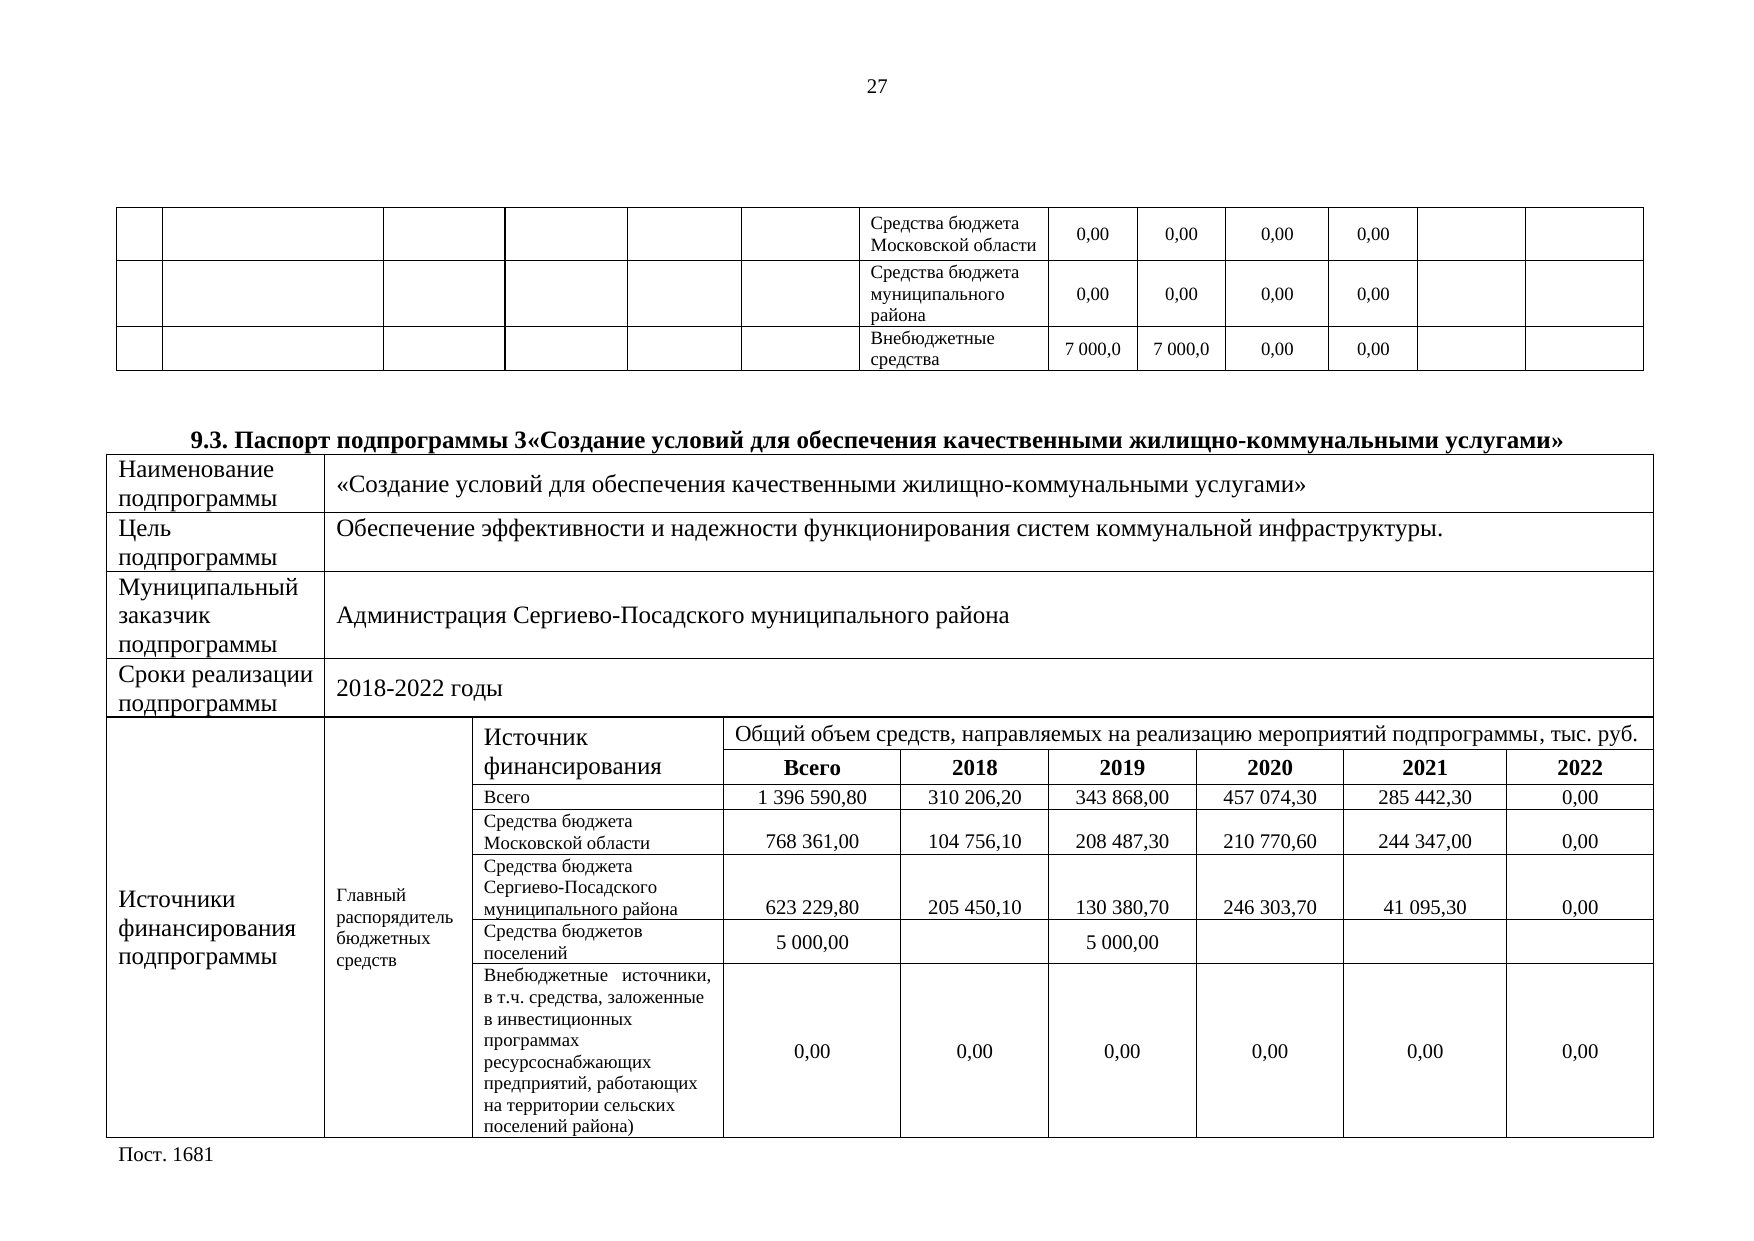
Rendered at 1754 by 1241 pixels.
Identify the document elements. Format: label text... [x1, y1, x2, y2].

table_cell 0,00 [1138, 208, 1225, 260]
table_cell 0,00 [1507, 785, 1653, 809]
table_cell 0,00 [1049, 964, 1196, 1137]
table_cell [628, 208, 741, 260]
table_cell 0,00 [1329, 261, 1417, 326]
table_cell Средства бюджетов поселений [473, 920, 723, 963]
table_cell 5 000,00 [1049, 920, 1196, 963]
table_cell [1418, 261, 1525, 326]
table_cell 2021 [1344, 750, 1506, 784]
table_cell [1344, 920, 1506, 963]
table_cell 5 000,00 [724, 920, 900, 963]
table_cell [742, 208, 859, 260]
table_cell Главный распорядитель бюджетных средств [325, 718, 472, 1137]
table_cell 246 303,70 [1197, 855, 1343, 919]
table_cell [901, 920, 1048, 963]
table_cell 0,00 [1138, 261, 1225, 326]
table_cell 0,00 [1049, 208, 1137, 260]
table_header Наименование подпрограммы [107, 455, 324, 512]
table_cell [163, 208, 383, 260]
table_cell [506, 208, 627, 260]
table_cell 768 361,00 [724, 810, 900, 853]
table_cell 7 000,0 [1049, 327, 1137, 370]
table_cell Средства бюджета Московской области [860, 208, 1048, 260]
table_cell [1526, 261, 1643, 326]
table_cell [384, 208, 504, 260]
table_cell Источник финансирования [473, 718, 723, 784]
table_cell Обеспечение эффективности и надежности функционирования систем коммунальной инфраструктуры. [325, 513, 1653, 571]
table_cell [384, 261, 504, 326]
table_cell [506, 327, 627, 370]
table_cell [1418, 327, 1525, 370]
table_cell 0,00 [724, 964, 900, 1137]
table_cell 104 756,10 [901, 810, 1048, 853]
table_cell Сроки реализации подпрограммы [107, 659, 324, 716]
table_cell 0,00 [1329, 208, 1417, 260]
table_cell Внебюджетные источники, в т.ч. средства, заложенные в инвестиционных программах ресурсоснабжающих предприятий, работающих на территории сельских поселений района) [473, 964, 723, 1137]
table_cell Средства бюджета Сергиево-Посадского муниципального района [473, 855, 723, 919]
table_cell 2018 [901, 750, 1048, 784]
table_cell 343 868,00 [1049, 785, 1196, 809]
table_cell [1197, 920, 1343, 963]
table_cell 7 000,0 [1138, 327, 1225, 370]
table_cell Общий объем средств, направляемых на реализацию мероприятий подпрограммы, тыс. руб. [724, 718, 1653, 749]
table_cell 0,00 [1507, 855, 1653, 919]
table_cell 244 347,00 [1344, 810, 1506, 853]
table_cell Администрация Сергиево-Посадского муниципального района [325, 572, 1653, 658]
table_cell [163, 261, 383, 326]
table_cell 0,00 [1344, 964, 1506, 1137]
table_cell 623 229,80 [724, 855, 900, 919]
table_cell 0,00 [1197, 964, 1343, 1137]
table_cell [742, 327, 859, 370]
table_cell 208 487,30 [1049, 810, 1196, 853]
table_cell [628, 261, 741, 326]
table_cell 130 380,70 [1049, 855, 1196, 919]
table_cell 1 396 590,80 [724, 785, 900, 809]
table_cell 0,00 [1226, 261, 1328, 326]
table_cell [742, 261, 859, 326]
table_cell [384, 327, 504, 370]
table_cell Средства бюджета муниципального района [860, 261, 1048, 326]
table_cell 0,00 [1507, 810, 1653, 853]
table_cell 0,00 [1329, 327, 1417, 370]
table_header «Создание условий для обеспечения качественными жилищно-коммунальными услугами» [325, 455, 1653, 512]
table_cell 2022 [1507, 750, 1653, 784]
table_cell Источники финансирования подпрограммы [107, 718, 324, 1137]
table_cell Всего [473, 785, 723, 809]
table_cell 0,00 [1049, 261, 1137, 326]
table_cell Внебюджетные средства [860, 327, 1048, 370]
table_cell 2020 [1197, 750, 1343, 784]
table_cell 2018-2022 годы [325, 659, 1653, 716]
table_cell 0,00 [1226, 327, 1328, 370]
table_cell [628, 327, 741, 370]
table_cell [1526, 208, 1643, 260]
table_cell 41 095,30 [1344, 855, 1506, 919]
table_cell [1418, 208, 1525, 260]
table_cell [1526, 327, 1643, 370]
table_cell 210 770,60 [1197, 810, 1343, 853]
table_cell 285 442,30 [1344, 785, 1506, 809]
table_cell 205 450,10 [901, 855, 1048, 919]
table_cell 0,00 [1507, 964, 1653, 1137]
table_cell Всего [724, 750, 900, 784]
table_cell [117, 261, 162, 326]
table_cell Цель подпрограммы [107, 513, 324, 571]
table_cell 310 206,20 [901, 785, 1048, 809]
table_cell 0,00 [901, 964, 1048, 1137]
table_cell 2019 [1049, 750, 1196, 784]
table_cell 0,00 [1226, 208, 1328, 260]
table_cell [163, 327, 383, 370]
table_cell Муниципальный заказчик подпрограммы [107, 572, 324, 658]
table_cell [117, 208, 162, 260]
text 9.3. Паспорт подпрограммы 3«Создание условий для обеспечения качественными жилищно-коммунальными услугами» [118, 425, 1636, 453]
table_cell 457 074,30 [1197, 785, 1343, 809]
table_cell [117, 327, 162, 370]
table_cell [506, 261, 627, 326]
table_cell [1507, 920, 1653, 963]
table_cell Средства бюджета Московской области [473, 810, 723, 853]
